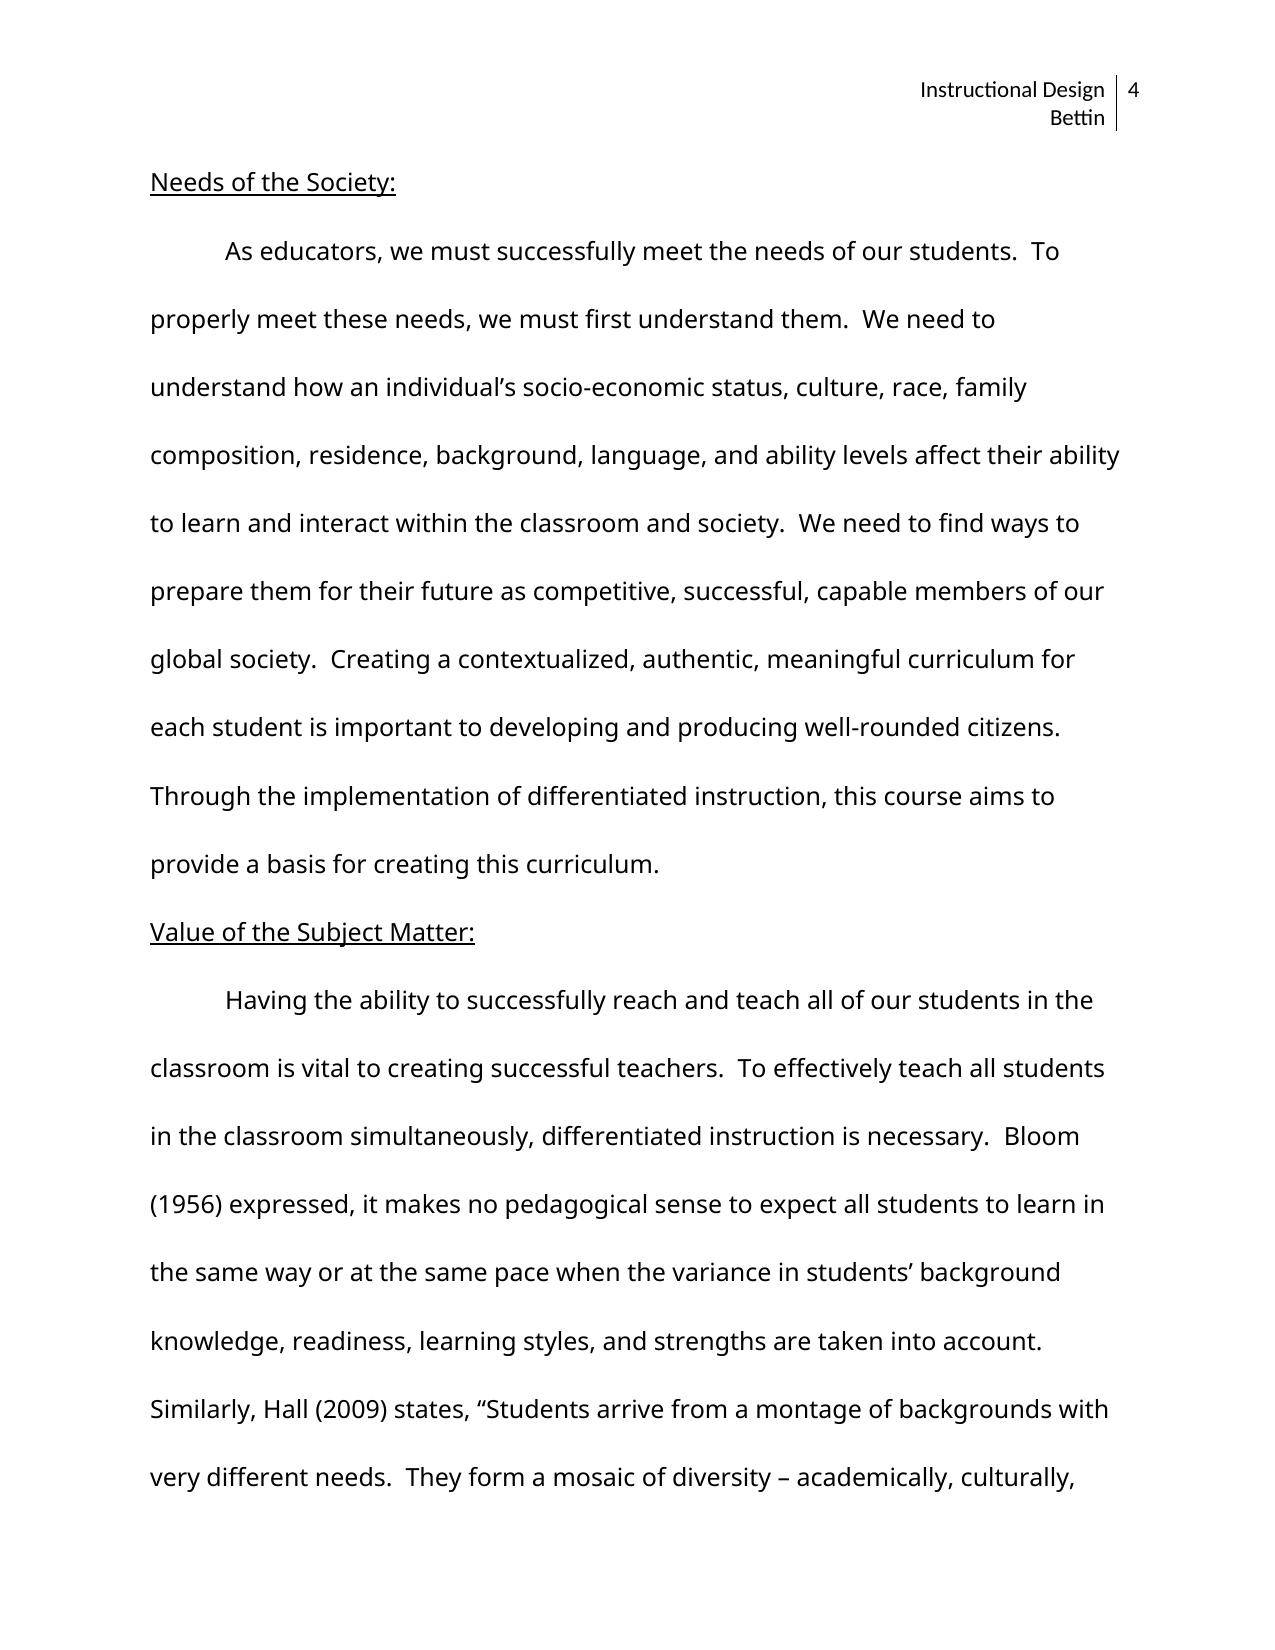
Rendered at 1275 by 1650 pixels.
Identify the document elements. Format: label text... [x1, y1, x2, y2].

text Value of the Subject Matter: [150, 914, 1125, 948]
text Needs of the Society: [150, 165, 1125, 199]
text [150, 983, 1125, 1493]
text As educators, we must successfully meet the needs of our students. To properly meet these needs, we must first understand them. We need to understand how an individual’s socio-economic status, culture, race, family composition, residence, background, language, and ability levels affect their ability to learn and interact within the classroom and society. We need to find ways to prepare them for their future as competitive, successful, capable members of our global society. Creating a contextualized, authentic, meaningful curriculum for each student is important to developing and producing well-rounded citizens. Through the implementation of differentiated instruction, this course aims to provide a basis for creating this curriculum. [150, 233, 1125, 880]
